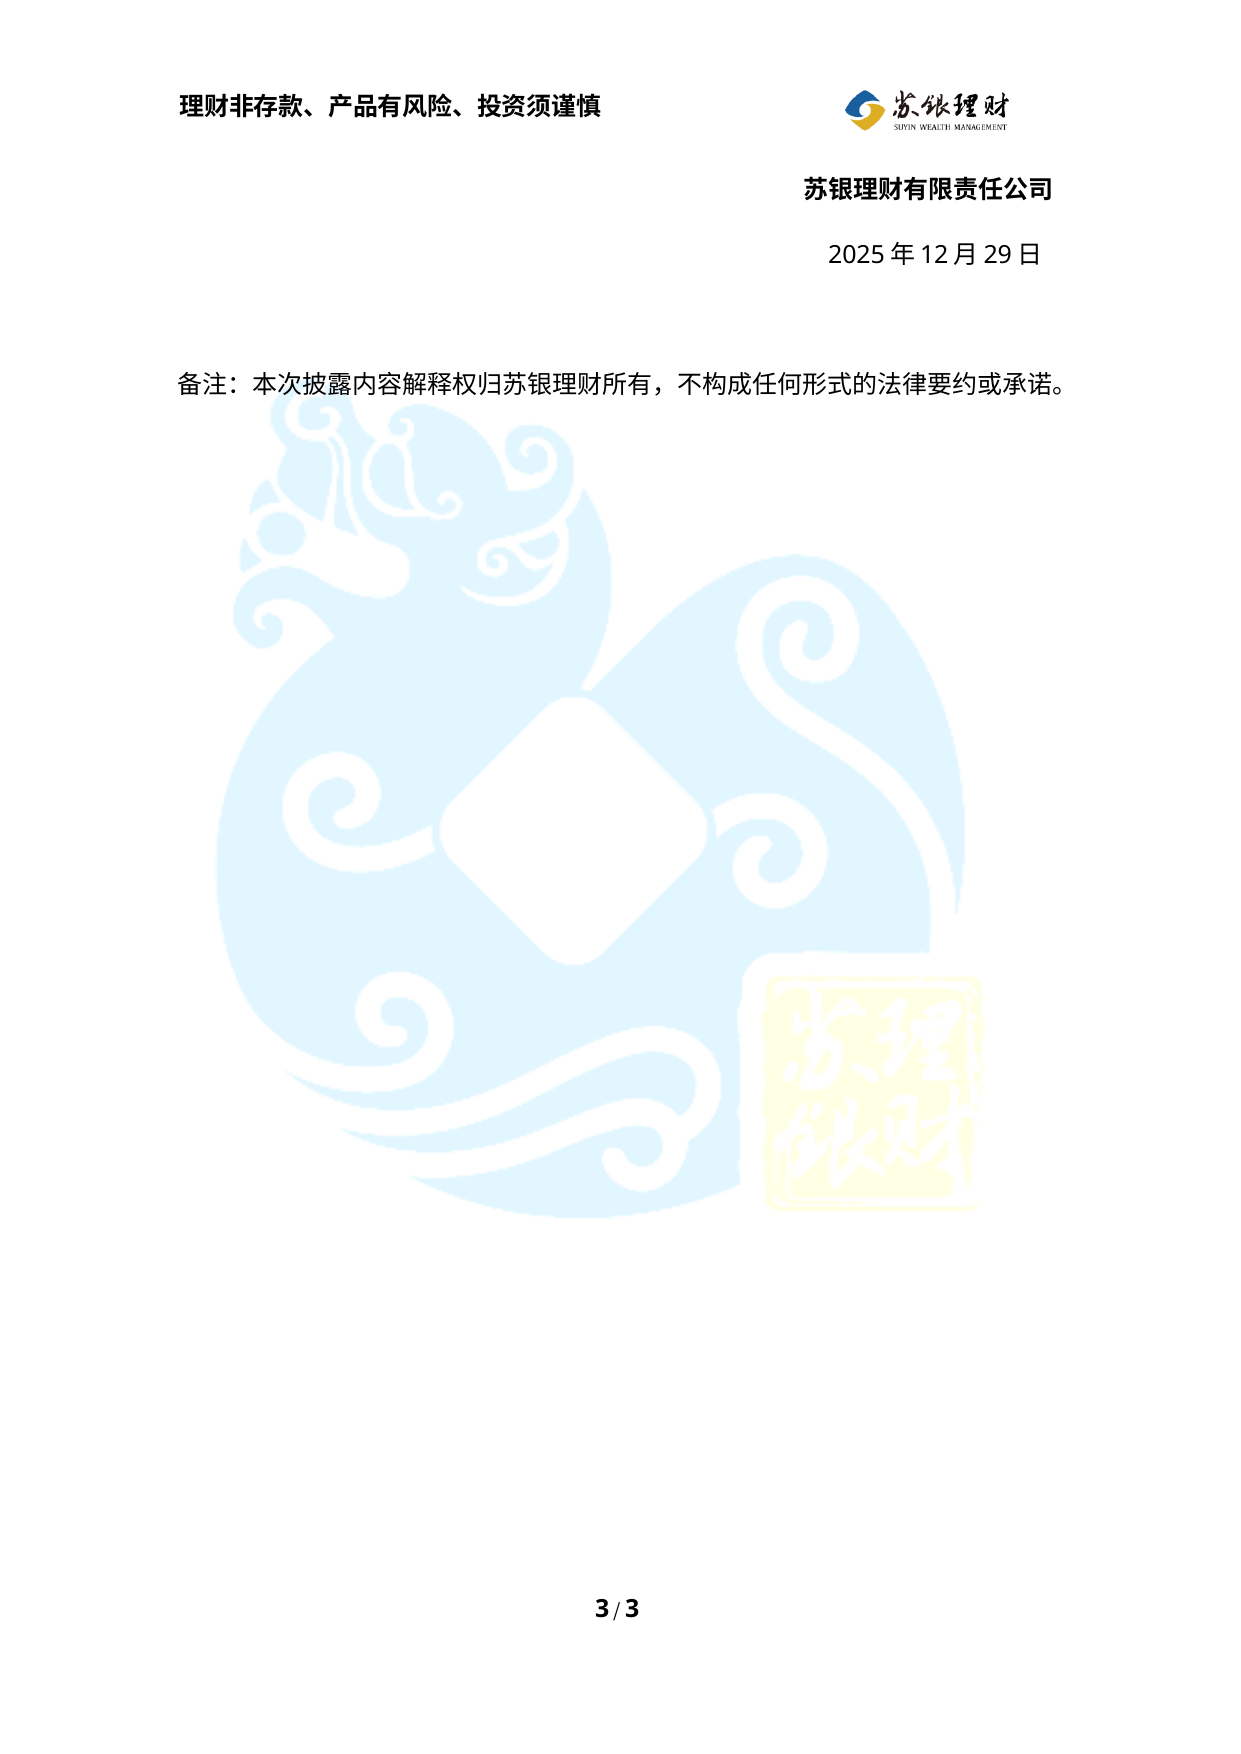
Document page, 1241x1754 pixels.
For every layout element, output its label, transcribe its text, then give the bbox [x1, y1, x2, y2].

picture [820, 72, 1039, 143]
text 备注：本次披露内容解释权归苏银理财所有，不构成任何形式的法律要约或承诺。 [177, 351, 1053, 416]
text 苏银理财有限责任公司 [177, 156, 1053, 221]
text 2025年12月29日 [177, 221, 1042, 286]
